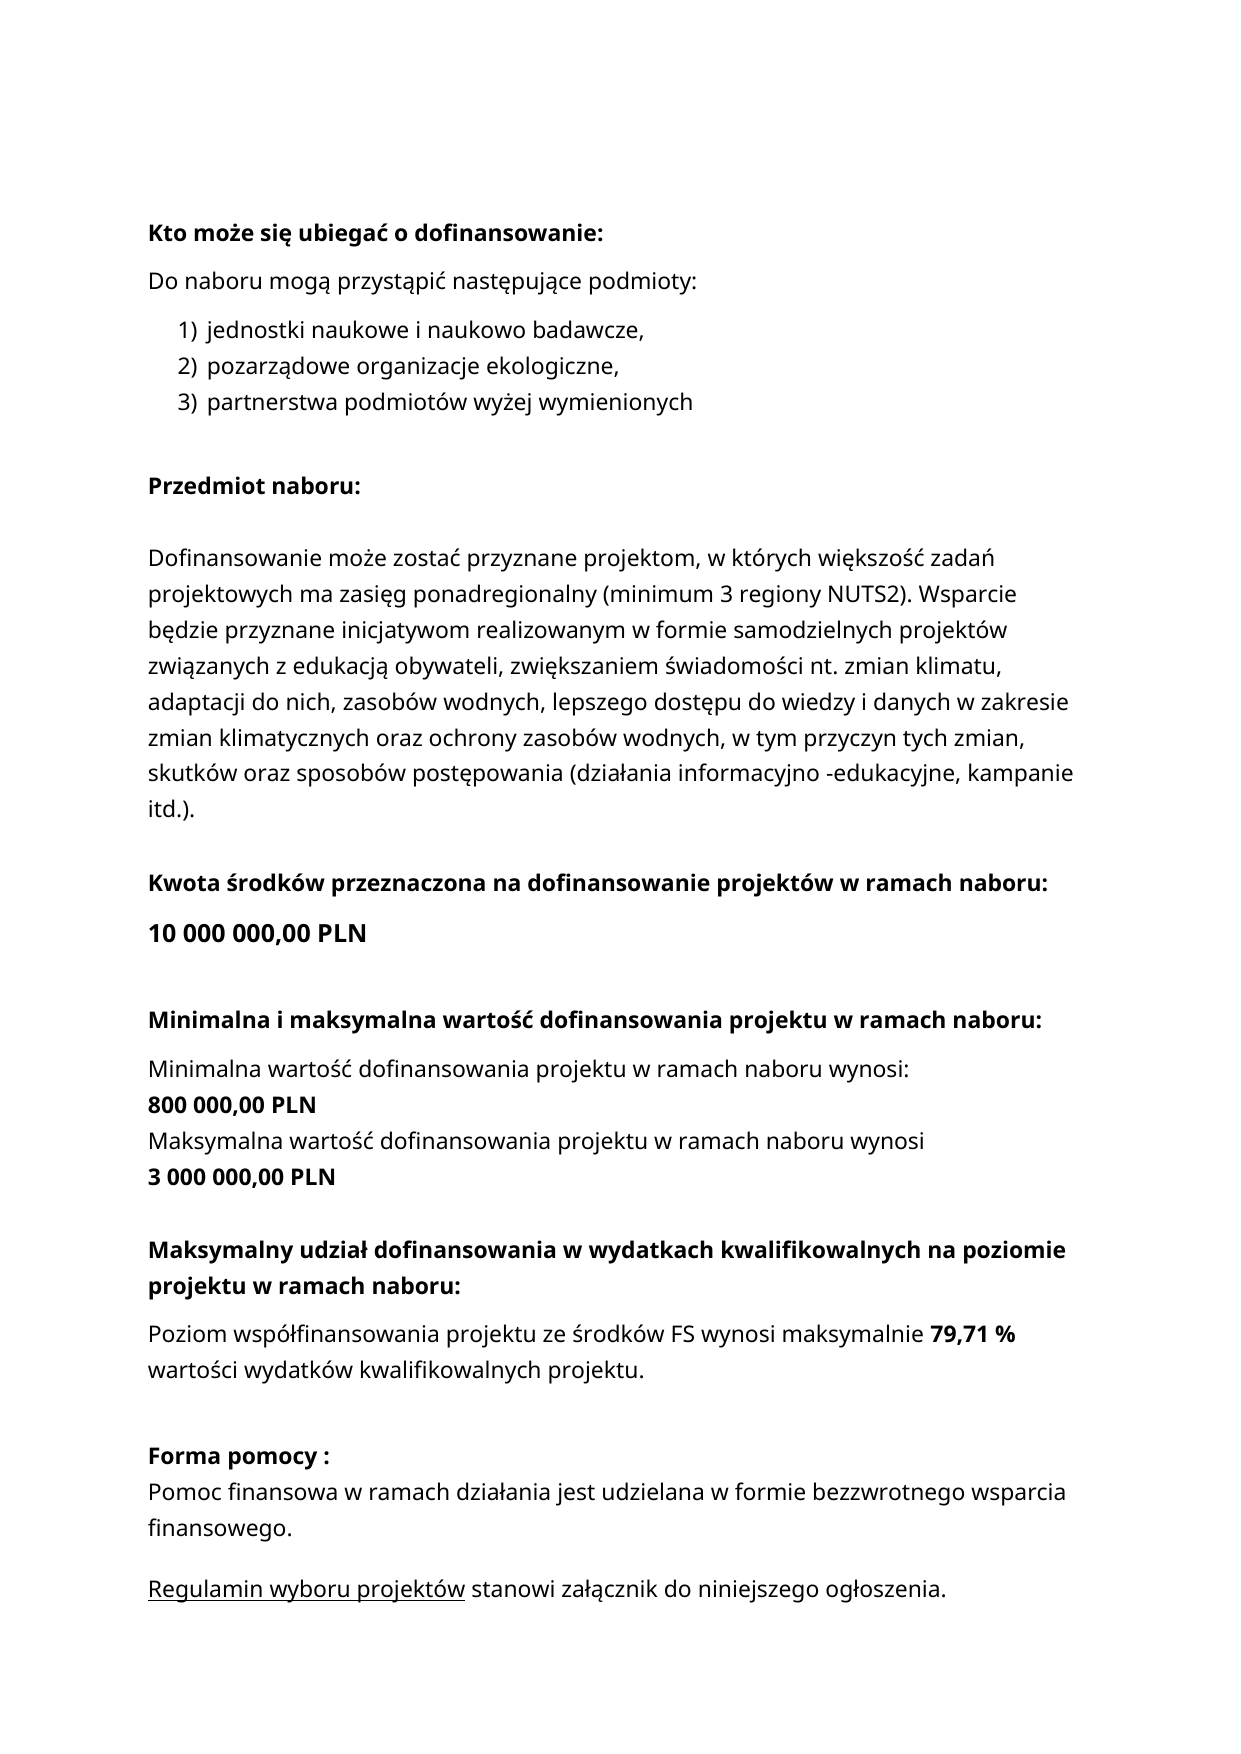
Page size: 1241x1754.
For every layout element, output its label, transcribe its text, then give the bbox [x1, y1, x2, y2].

text Kto może się ubiegać o dofinansowanie: [148, 217, 1093, 248]
text Do naboru mogą przystąpić następujące podmioty: [148, 265, 1093, 296]
text 3 000 000,00 PLN [148, 1161, 1093, 1192]
list jednostki naukowe i naukowo badawcze, [177, 314, 1093, 345]
list pozarządowe organizacje ekologiczne, [177, 349, 1093, 381]
text Dofinansowanie może zostać przyznane projektom, w których większość zadań projektowych ma zasięg ponadregionalny (minimum 3 regiony NUTS2). Wsparcie będzie przyznane inicjatywom realizowanym w formie samodzielnych projektów związanych z edukacją obywateli, zwiększaniem świadomości nt. zmian klimatu, adaptacji do nich, zasobów wodnych, lepszego dostępu do wiedzy i danych w zakresie zmian klimatycznych oraz ochrony zasobów wodnych, w tym przyczyn tych zmian, skutków oraz sposobów postępowania (działania informacyjno -edukacyjne, kampanie itd.). [148, 542, 1093, 824]
text Minimalna wartość dofinansowania projektu w ramach naboru wynosi: 800 000,00 PLN [148, 1053, 1093, 1120]
text Poziom współfinansowania projektu ze środków FS wynosi maksymalnie 79,71 % wartości wydatków kwalifikowalnych projektu. [148, 1318, 1093, 1386]
text Przedmiot naboru: [148, 470, 1093, 501]
text Maksymalna wartość dofinansowania projektu w ramach naboru wynosi [148, 1125, 1093, 1156]
list partnerstwa podmiotów wyżej wymienionych [177, 386, 1093, 417]
text Minimalna i maksymalna wartość dofinansowania projektu w ramach naboru: [148, 1004, 1093, 1036]
text Regulamin wyboru projektów stanowi załącznik do niniejszego ogłoszenia. [148, 1573, 1093, 1604]
text Kwota środków przeznaczona na dofinansowanie projektów w ramach naboru: [148, 867, 1093, 898]
text Maksymalny udział dofinansowania w wydatkach kwalifikowalnych na poziomie projektu w ramach naboru: [148, 1234, 1093, 1301]
text Pomoc finansowa w ramach działania jest udzielana w formie bezzwrotnego wsparcia finansowego. [148, 1476, 1093, 1543]
text Forma pomocy : [148, 1440, 1093, 1472]
text 10 000 000,00 PLN [148, 915, 1093, 949]
